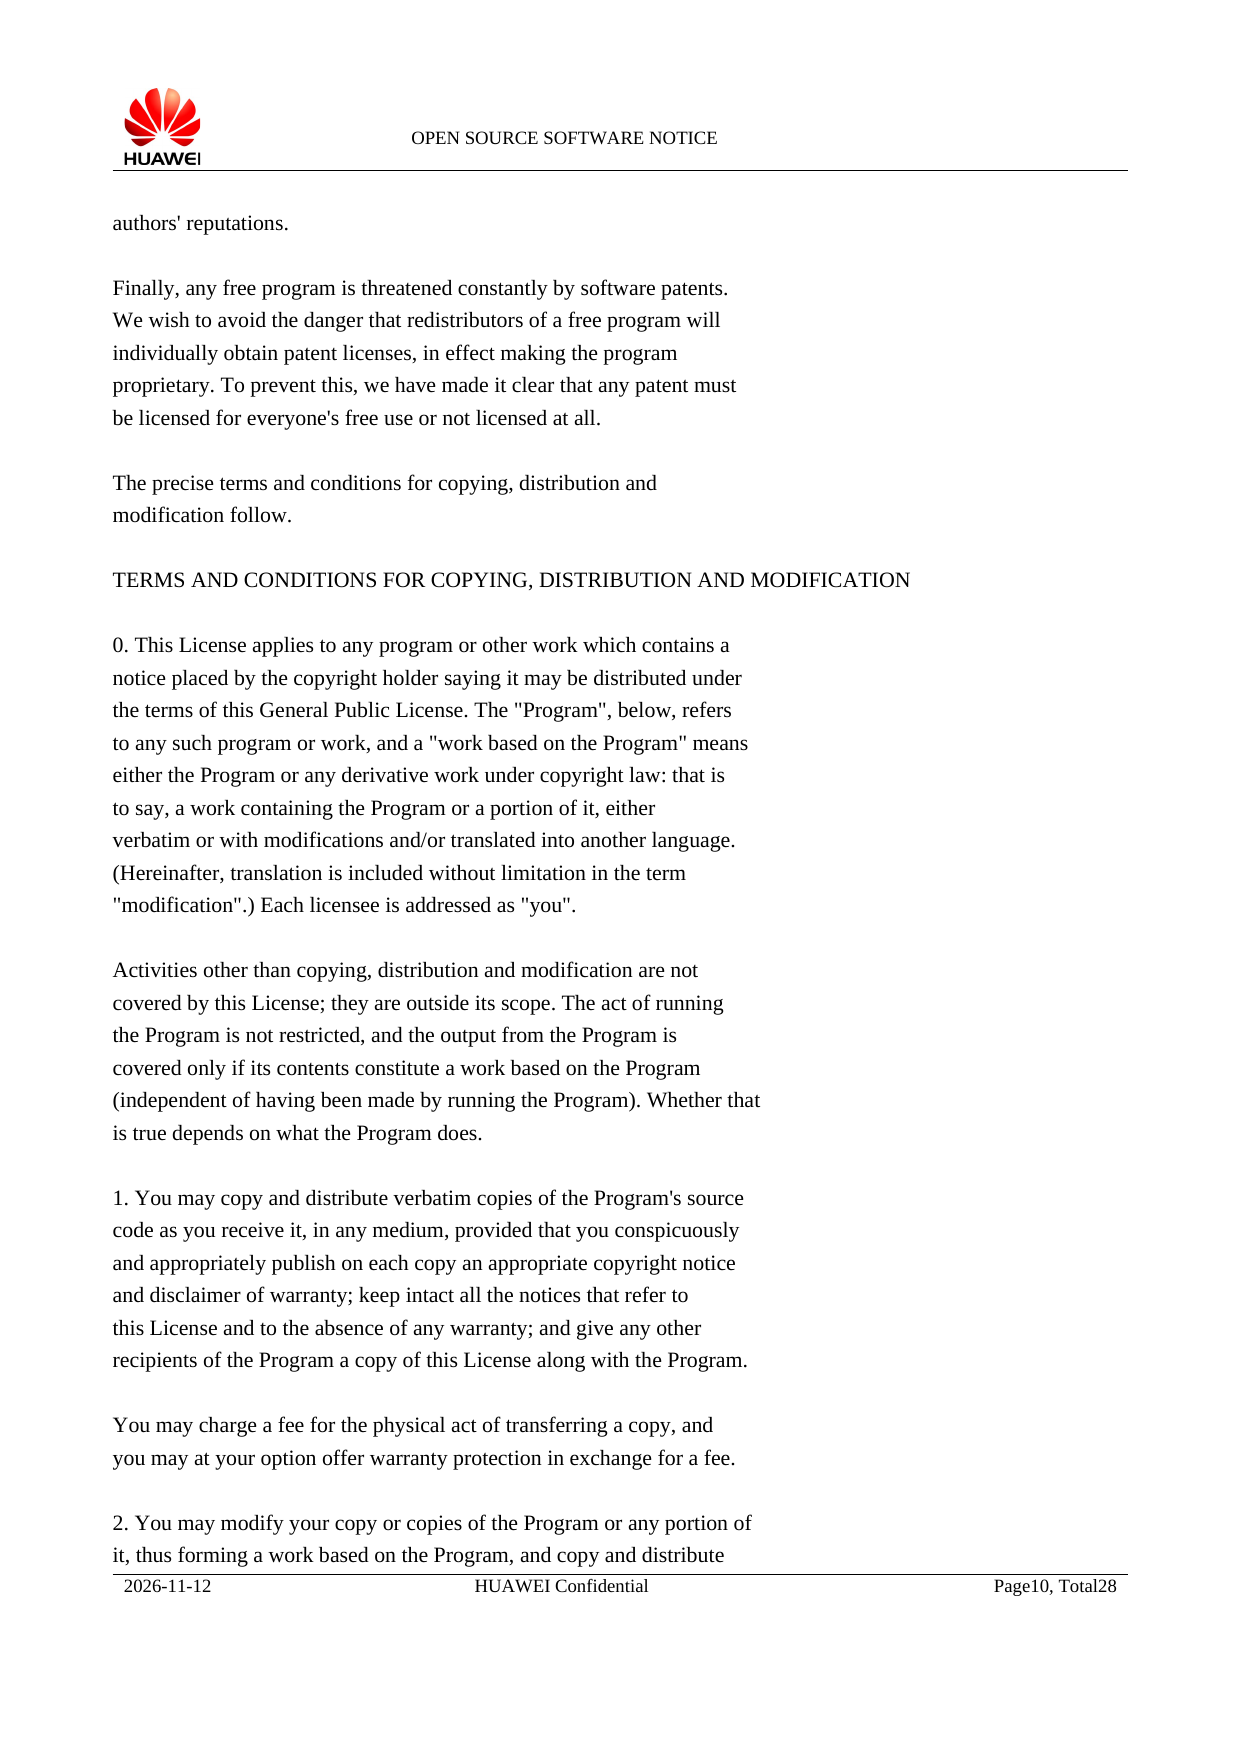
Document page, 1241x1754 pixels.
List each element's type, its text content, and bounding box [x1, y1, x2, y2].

picture [124, 88, 201, 165]
